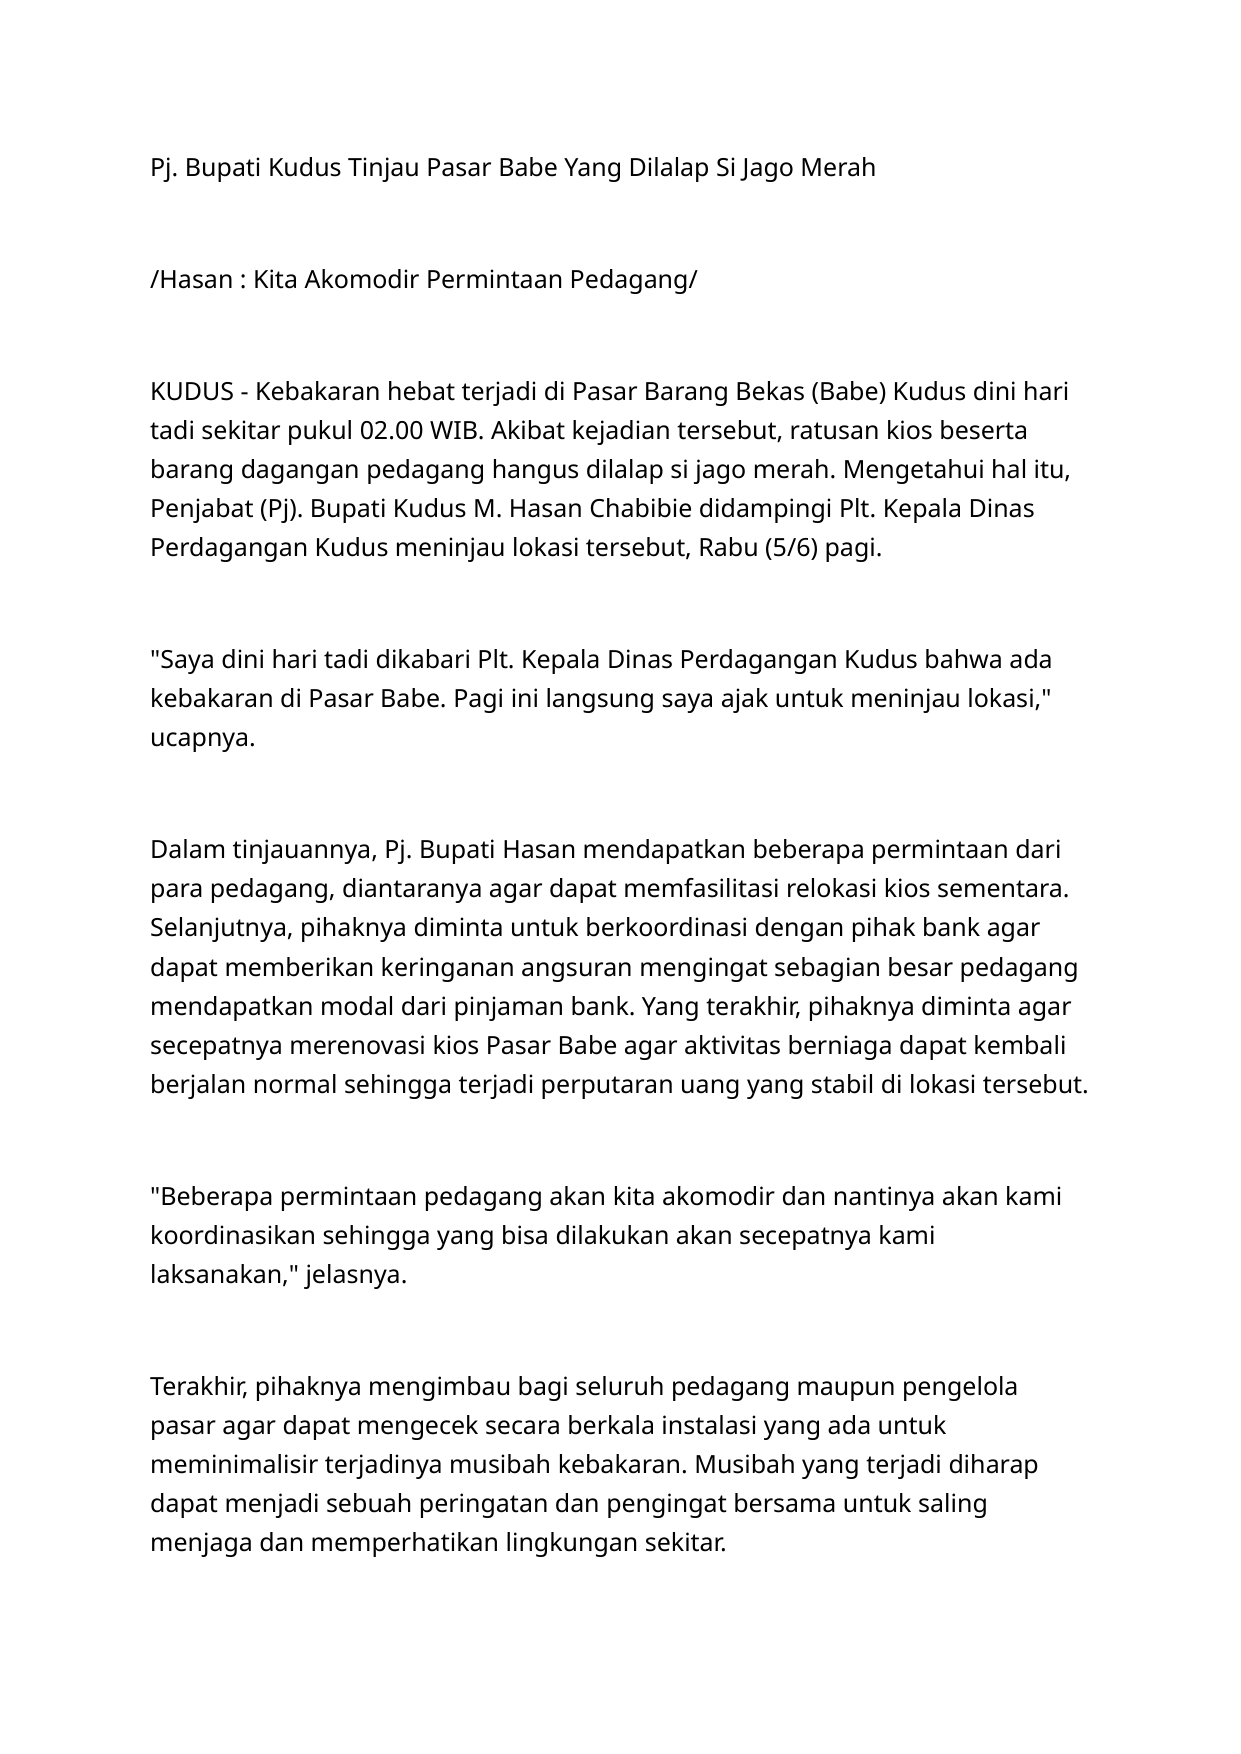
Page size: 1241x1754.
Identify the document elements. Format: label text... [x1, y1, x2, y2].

text "Beberapa permintaan pedagang akan kita akomodir dan nantinya akan kami koordinasikan sehingga yang bisa dilakukan akan secepatnya kami laksanakan," jelasnya. [150, 1178, 1090, 1291]
text Dalam tinjauannya, Pj. Bupati Hasan mendapatkan beberapa permintaan dari para pedagang, diantaranya agar dapat memfasilitasi relokasi kios sementara. Selanjutnya, pihaknya diminta untuk berkoordinasi dengan pihak bank agar dapat memberikan keringanan angsuran mengingat sebagian besar pedagang mendapatkan modal dari pinjaman bank. Yang terakhir, pihaknya diminta agar secepatnya merenovasi kios Pasar Babe agar aktivitas berniaga dapat kembali berjalan normal sehingga terjadi perputaran uang yang stabil di lokasi tersebut. [150, 832, 1090, 1101]
text "Saya dini hari tadi dikabari Plt. Kepala Dinas Perdagangan Kudus bahwa ada kebakaran di Pasar Babe. Pagi ini langsung saya ajak untuk meninjau lokasi," ucapnya. [150, 642, 1090, 754]
text KUDUS - Kebakaran hebat terjadi di Pasar Barang Bekas (Babe) Kudus dini hari tadi sekitar pukul 02.00 WIB. Akibat kejadian tersebut, ratusan kios beserta barang dagangan pedagang hangus dilalap si jago merah. Mengetahui hal itu, Penjabat (Pj). Bupati Kudus M. Hasan Chabibie didampingi Plt. Kepala Dinas Perdagangan Kudus meninjau lokasi tersebut, Rabu (5/6) pagi. [150, 373, 1090, 564]
text Pj. Bupati Kudus Tinjau Pasar Babe Yang Dilalap Si Jago Merah [150, 150, 1090, 184]
text Terakhir, pihaknya mengimbau bagi seluruh pedagang maupun pengelola pasar agar dapat mengecek secara berkala instalasi yang ada untuk meminimalisir terjadinya musibah kebakaran. Musibah yang terjadi diharap dapat menjadi sebuah peringatan dan pengingat bersama untuk saling menjaga dan memperhatikan lingkungan sekitar. [150, 1368, 1090, 1559]
text /Hasan : Kita Akomodir Permintaan Pedagang/ [150, 262, 1090, 296]
